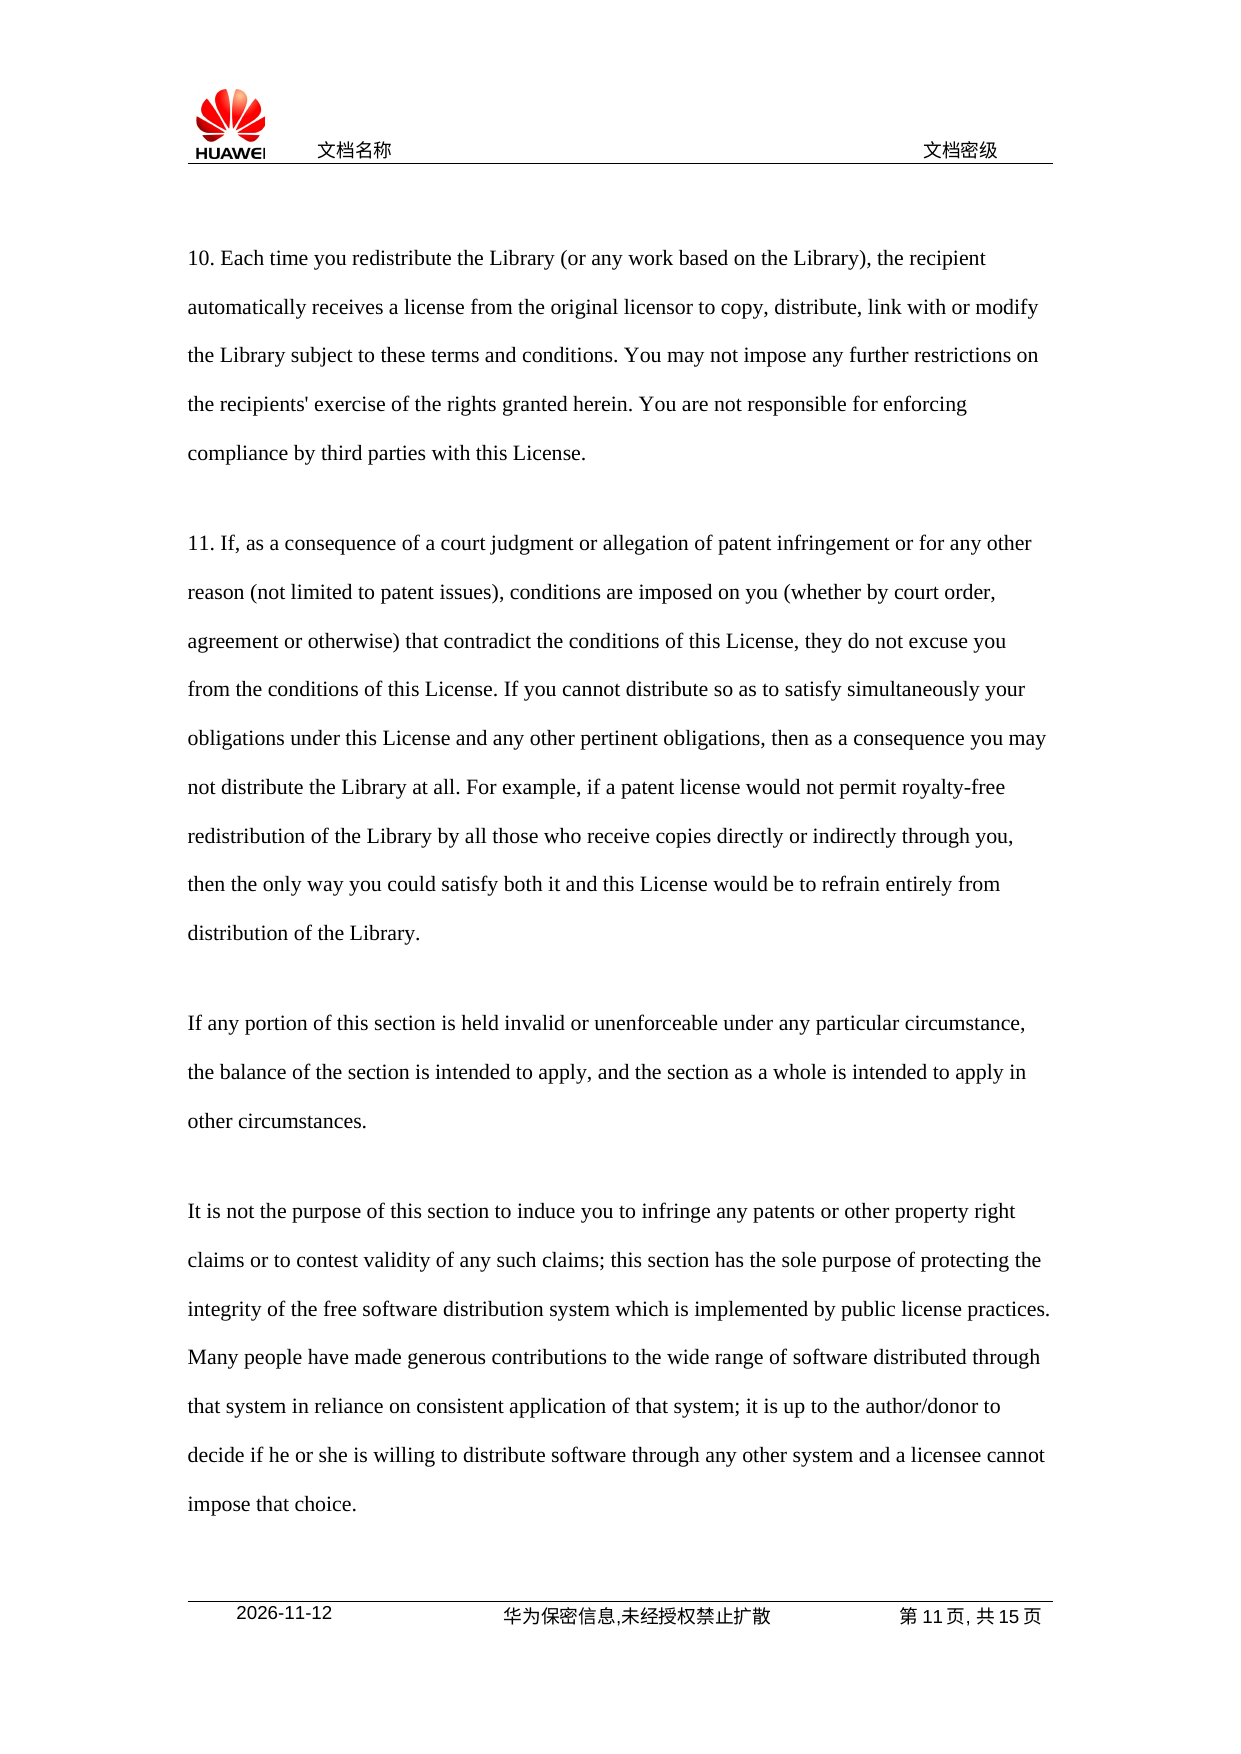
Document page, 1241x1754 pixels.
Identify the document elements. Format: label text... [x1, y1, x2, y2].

text If any portion of this section is held invalid or unenforceable under any particular circumstance, the balance of the section is intended to apply, and the section as a whole is intended to apply in other circumstances. [187, 1007, 1053, 1137]
text It is not the purpose of this section to induce you to infringe any patents or other property right claims or to contest validity of any such claims; this section has the sole purpose of protecting the integrity of the free software distribution system which is implemented by public license practices. Many people have made generous contributions to the wide range of software distributed through that system in reliance on consistent application of that system; it is up to the author/donor to decide if he or she is willing to distribute software through any other system and a licensee cannot impose that choice. [187, 1194, 1053, 1519]
text 10. Each time you redistribute the Library (or any work based on the Library), the recipient automatically receives a license from the original licensor to copy, distribute, link with or modify the Library subject to these terms and conditions. You may not impose any further restrictions on the recipients' exercise of the rights granted herein. You are not responsible for enforcing compliance by third parties with this License. [187, 241, 1053, 469]
text 11. If, as a consequence of a court judgment or allegation of patent infringement or for any other reason (not limited to patent issues), conditions are imposed on you (whether by court order, agreement or otherwise) that contradict the conditions of this License, they do not excuse you from the conditions of this License. If you cannot distribute so as to satisfy simultaneously your obligations under this License and any other pertinent obligations, then as a consequence you may not distribute the Library at all. For example, if a patent license would not permit royalty-free redistribution of the Library by all those who receive copies directly or indirectly through you, then the only way you could satisfy both it and this License would be to refrain entirely from distribution of the Library. [187, 527, 1053, 949]
picture [196, 89, 265, 159]
